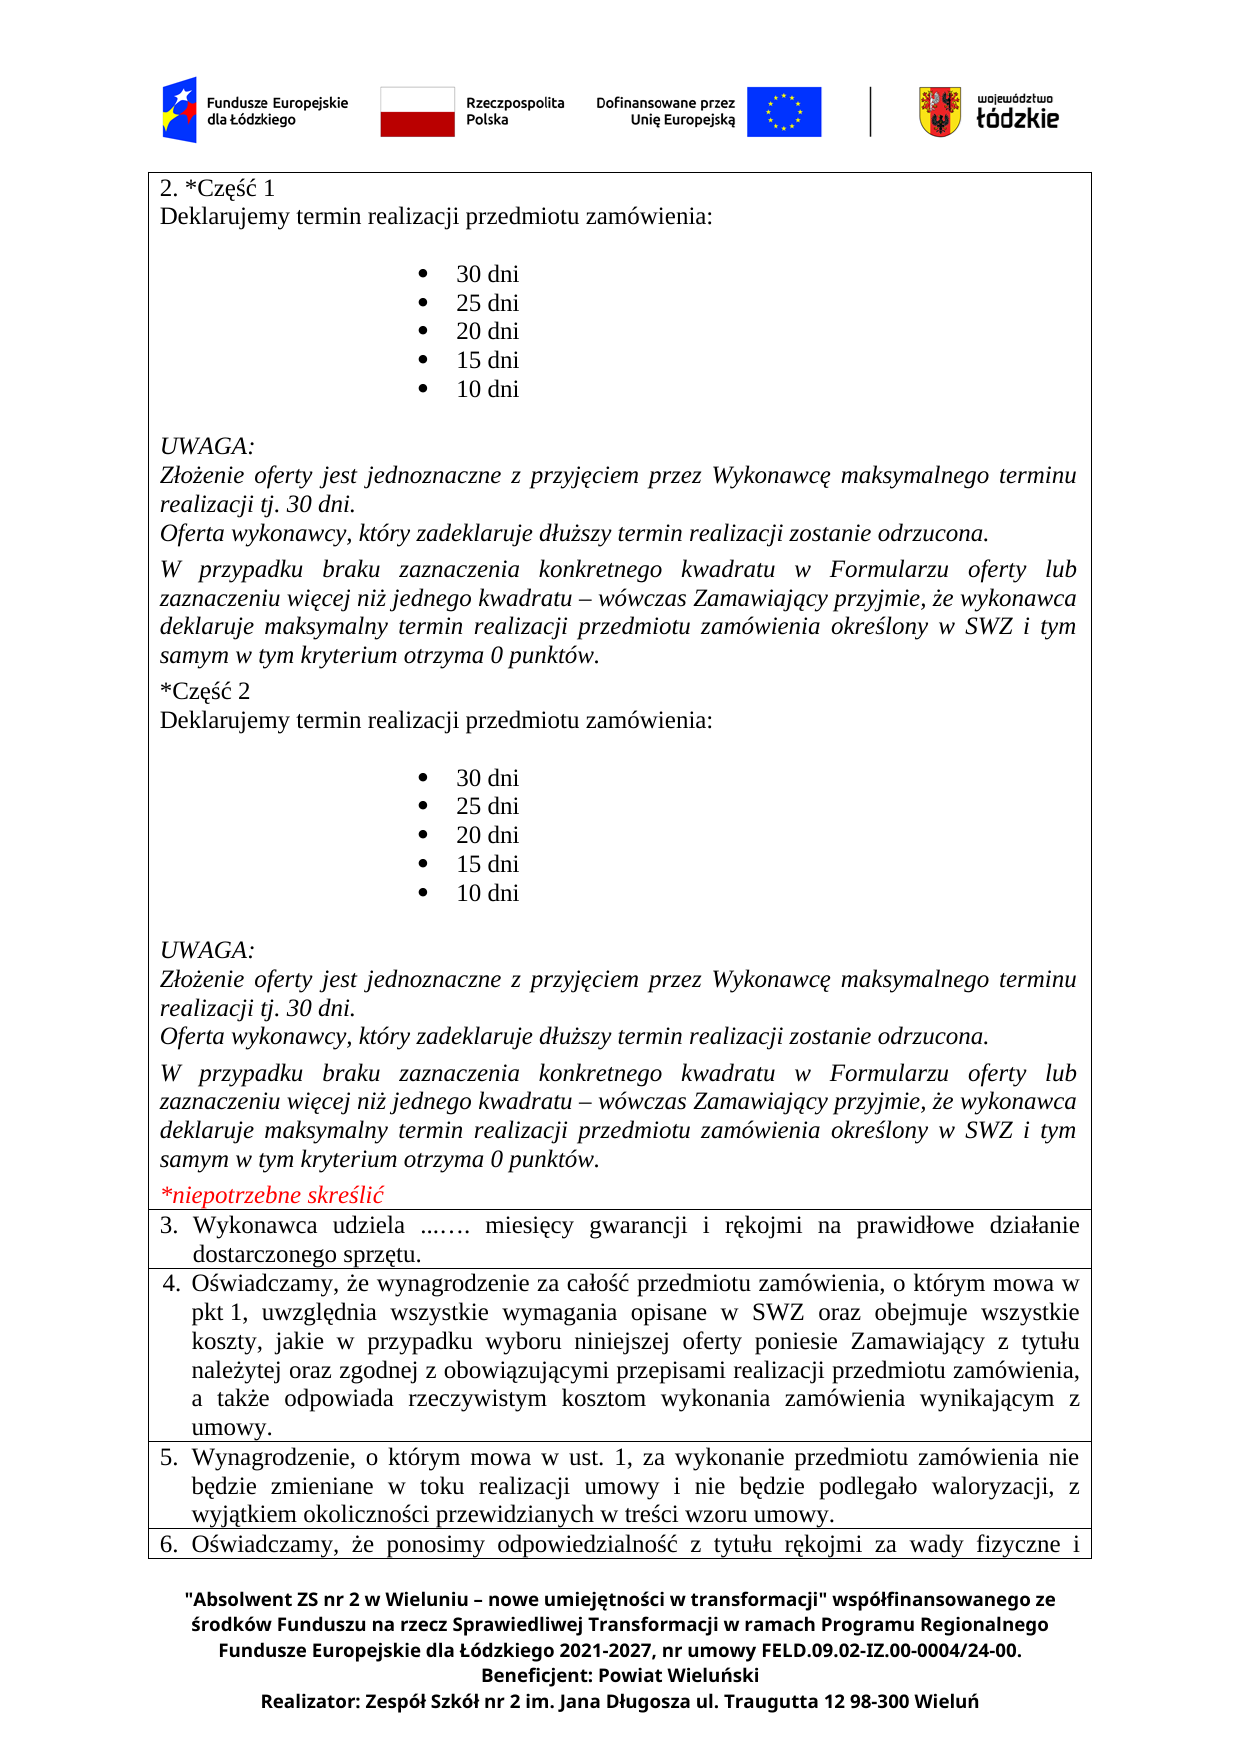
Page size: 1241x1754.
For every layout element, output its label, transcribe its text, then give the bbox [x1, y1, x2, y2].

table_cell 5. Wynagrodzenie, o którym mowa w ust. 1, za wykonanie przedmiotu zamówienia nie będzie zmieniane w toku realizacji umowy i nie będzie podlegało waloryzacji, z wyjątkiem okoliczności przewidzianych w treści wzoru umowy. [149, 1442, 1091, 1528]
picture [147, 59, 1117, 168]
table_cell 4. Oświadczamy, że wynagrodzenie za całość przedmiotu zamówienia, o którym mowa w pkt 1, uwzględnia wszystkie wymagania opisane w SWZ oraz obejmuje wszystkie koszty, jakie w przypadku wyboru niniejszej oferty poniesie Zamawiający z tytułu należytej oraz zgodnej z obowiązującymi przepisami realizacji przedmiotu zamówienia, a także odpowiada rzeczywistym kosztom wykonania zamówienia wynikającym z umowy. [149, 1269, 1091, 1441]
table_cell 2. *Część 1 Deklarujemy termin realizacji przedmiotu zamówienia: 30 dni 25 dni 20 dni 15 dni 10 dni UWAGA: Złożenie oferty jest jednoznaczne z przyjęciem przez Wykonawcę maksymalnego terminu realizacji tj. 30 dni. Oferta wykonawcy, który zadeklaruje dłuższy termin realizacji zostanie odrzucona. W przypadku braku zaznaczenia konkretnego kwadratu w Formularzu oferty lub zaznaczeniu więcej niż jednego kwadratu – wówczas Zamawiający przyjmie, że wykonawca deklaruje maksymalny termin realizacji przedmiotu zamówienia określony w SWZ i tym samym w tym kryterium otrzyma 0 punktów. *Część 2 Deklarujemy termin realizacji przedmiotu zamówienia: 30 dni 25 dni 20 dni 15 dni 10 dni UWAGA: Złożenie oferty jest jednoznaczne z przyjęciem przez Wykonawcę maksymalnego terminu realizacji tj. 30 dni. Oferta wykonawcy, który zadeklaruje dłuższy termin realizacji zostanie odrzucona. W przypadku braku zaznaczenia konkretnego kwadratu w Formularzu oferty lub zaznaczeniu więcej niż jednego kwadratu – wówczas Zamawiający przyjmie, że wykonawca deklaruje maksymalny termin realizacji przedmiotu zamówienia określony w SWZ i tym samym w tym kryterium otrzyma 0 punktów. *niepotrzebne skreślić [149, 173, 1091, 1209]
table_cell 3. Wykonawca udziela ...…. miesięcy gwarancji i rękojmi na prawidłowe działanie dostarczonego sprzętu. [149, 1210, 1091, 1267]
